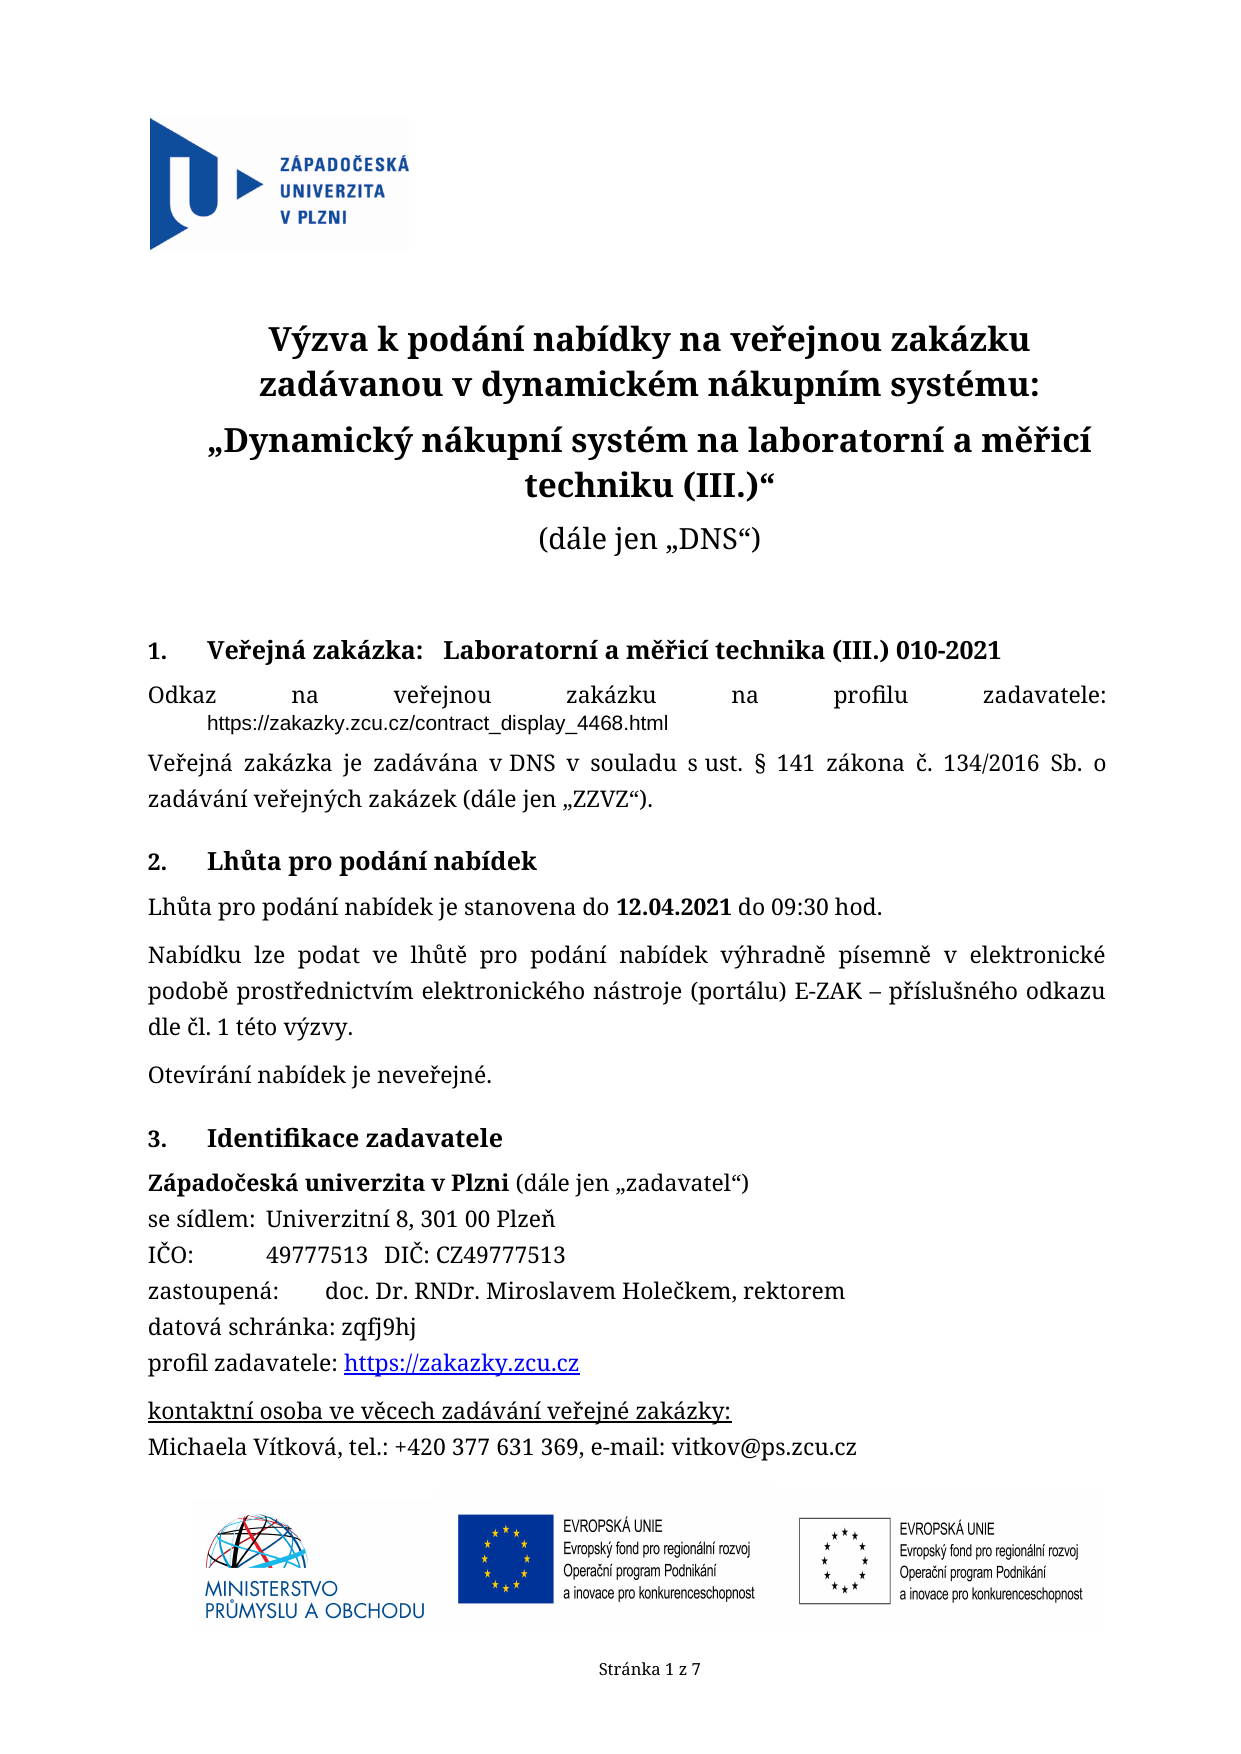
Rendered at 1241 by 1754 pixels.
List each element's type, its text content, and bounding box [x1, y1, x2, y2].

subtitle Lhůta pro podání nabídek [148, 844, 1107, 878]
text Michaela Vítková, tel.: +420 377 631 369, e-mail: vitkov@ps.zcu.cz [148, 1431, 1107, 1462]
text Výzva k podání nabídky na veřejnou zakázku zadávanou v dynamickém nákupním systému: [192, 316, 1107, 406]
picture [150, 118, 409, 250]
text Západočeská univerzita v Plzni (dále jen „zadavatel“) [148, 1167, 1107, 1198]
text Veřejná zakázka je zadávána v DNS v souladu s ust. § 141 zákona č. 134/2016 Sb. o zadávání veřejných zakázek (dále jen „ZZVZ“). [148, 747, 1107, 814]
text datová schránka: zqfj9hj [148, 1311, 1107, 1342]
text se sídlem: Univerzitní 8, 301 00 Plzeň [148, 1203, 1107, 1234]
text (dále jen „DNS“) [192, 518, 1107, 558]
text „Dynamický nákupní systém na laboratorní a měřicí techniku (III.)“ [192, 417, 1107, 508]
text kontaktní osoba ve věcech zadávání veřejné zakázky: [148, 1395, 1107, 1426]
picture [192, 1485, 1103, 1633]
subtitle Veřejná zakázka: Laboratorní a měřicí technika (III.) 010-2021 [148, 633, 1107, 667]
text Nabídku lze podat ve lhůtě pro podání nabídek výhradně písemně v elektronické podobě prostřednictvím elektronického nástroje (portálu) E-ZAK – příslušného odkazu dle čl. 1 této výzvy. [148, 939, 1107, 1042]
text IČO: 49777513 DIČ: CZ49777513 [148, 1239, 1107, 1270]
text profil zadavatele: https://zakazky.zcu.cz [148, 1347, 1107, 1378]
text Odkaz na veřejnou zakázku na profilu zadavatele: https://zakazky.zcu.cz/contract_display_4468.html [148, 679, 1107, 735]
text Lhůta pro podání nabídek je stanovena do 12.04.2021 do 09:30 hod. [148, 891, 1107, 922]
subtitle Identifikace zadavatele [148, 1120, 1107, 1154]
text zastoupená: doc. Dr. RNDr. Miroslavem Holečkem, rektorem [148, 1275, 1107, 1306]
text Otevírání nabídek je neveřejné. [148, 1059, 1107, 1091]
